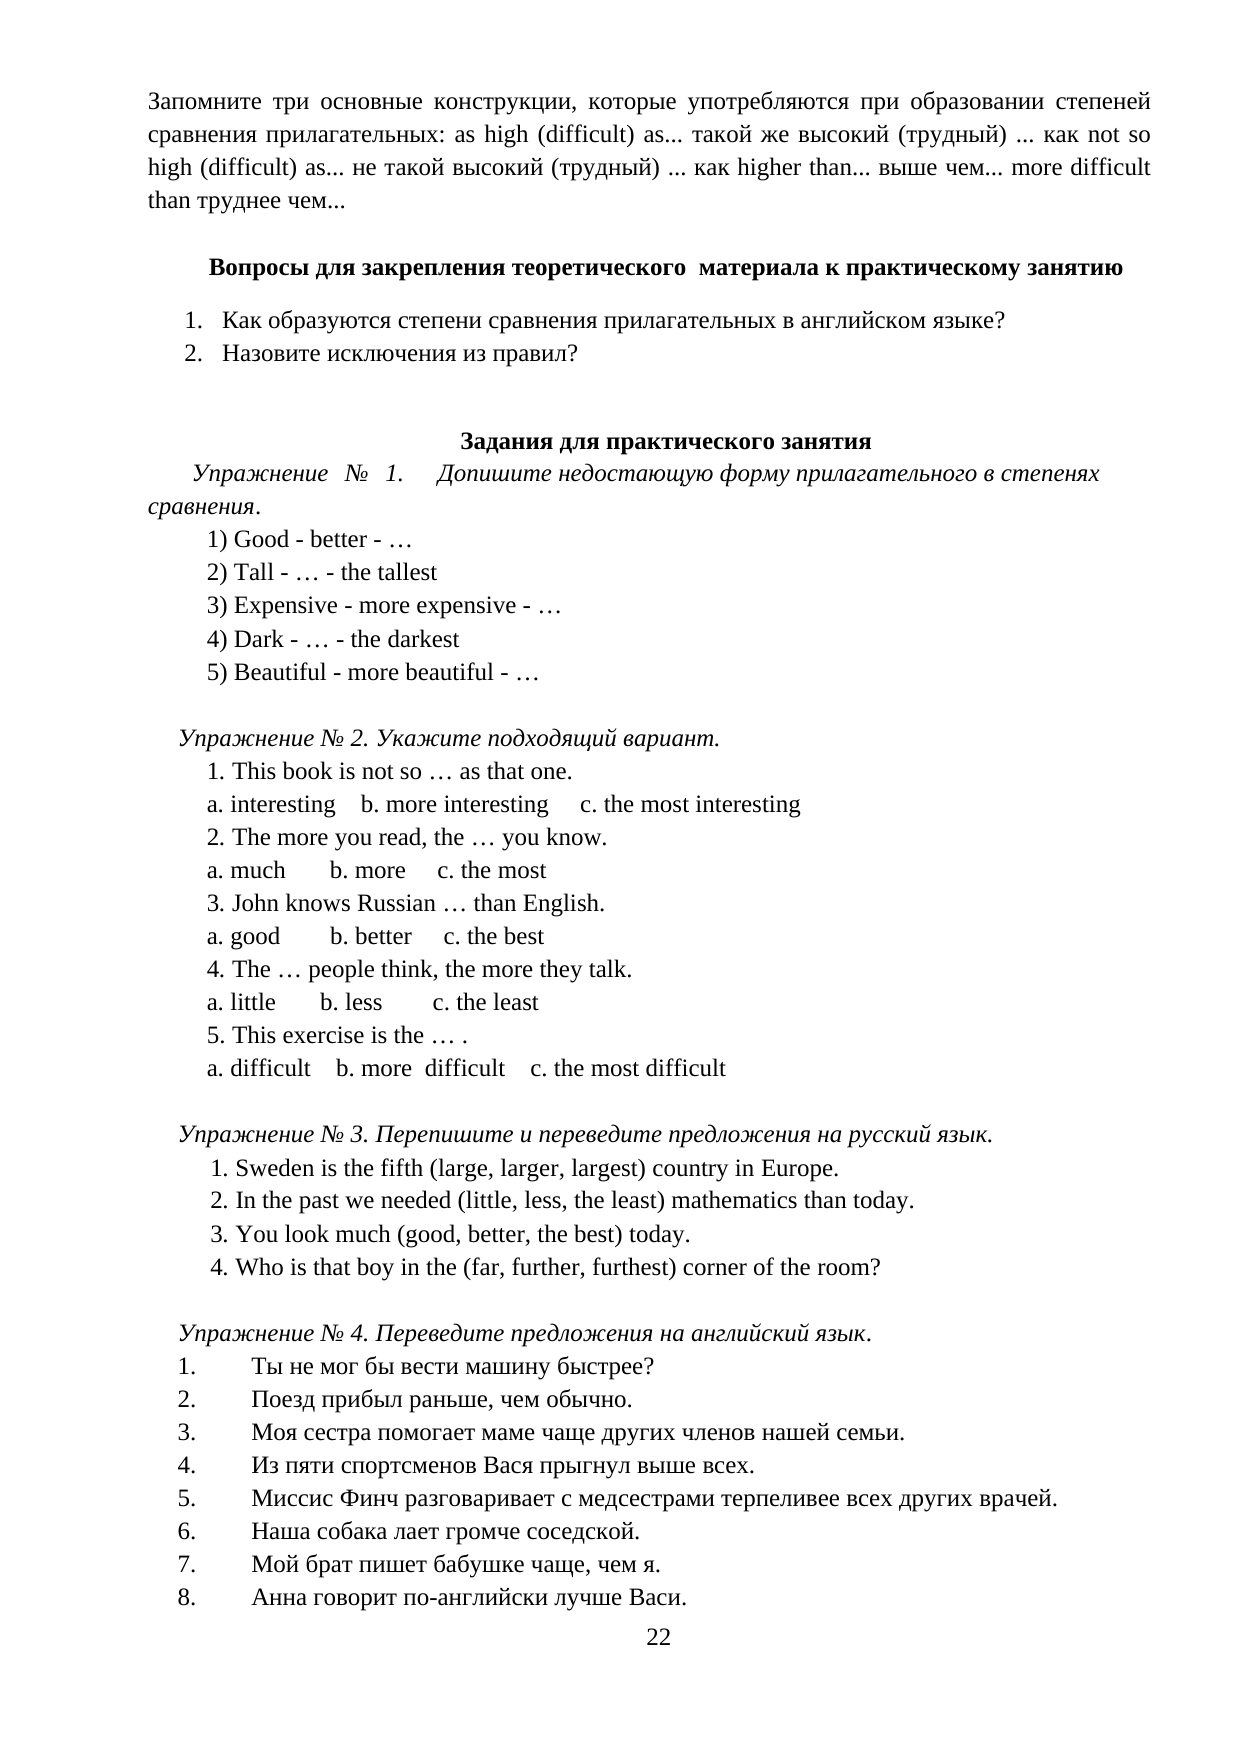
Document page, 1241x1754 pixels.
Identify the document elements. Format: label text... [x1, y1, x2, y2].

list This exercise is the … . [207, 1020, 1215, 1049]
subtitle Задания для практического занятия [460, 426, 1215, 454]
list Ты не мог бы вести машину быстрее? [177, 1351, 1215, 1380]
text Упражнение № 3. Перепишите и переведите предложения на русский язык. [177, 1119, 1215, 1148]
list Tall - … - the tallest [207, 557, 1215, 586]
list good b. better c. the best [207, 921, 1215, 950]
text Упражнение № 2. Укажите подходящий вариант. [177, 723, 1215, 752]
list Мой брат пишет бабушке чаще, чем я. [177, 1549, 1215, 1578]
list Поезд прибыл раньше, чем обычно. [177, 1384, 1215, 1413]
list little b. less c. the least [207, 987, 1215, 1016]
list Expensive - more expensive - … [207, 591, 1215, 619]
list In the past we needed (little, less, the least) mathematics than today. [210, 1186, 1215, 1214]
list Из пяти спортсменов Вася прыгнул выше всех. [177, 1450, 1215, 1479]
list You look much (good, better, the best) today. [210, 1219, 1215, 1247]
list Who is that boy in the (far, further, furthest) corner of the room? [210, 1252, 1215, 1280]
list Миссис Финч разговаривает с медсестрами терпеливее всех других врачей. [177, 1483, 1215, 1512]
list Наша собака лает громче соседской. [177, 1516, 1215, 1545]
list The more you read, the … you know. [207, 822, 1215, 851]
list Sweden is the fifth (large, larger, largest) country in Europe. [210, 1153, 1215, 1181]
list The … people think, the more they talk. [207, 954, 1215, 983]
text Запомните три основные конструкции, которые употребляются при образовании степеней сравнения прилагательных: as high (difficult) as... такой же высокий (трудный) ... как not so high (difficult) as... не такой высокий (трудный) ... как higher than... выше чем... more difficult than труднее чем... [148, 86, 1152, 214]
list Beautiful - more beautiful - … [207, 657, 1215, 685]
list interesting b. more interesting c. the most interesting [207, 789, 1215, 818]
list Dark - … - the darkest [207, 624, 1215, 652]
list much b. more c. the most [207, 855, 1215, 884]
list Good - better - … [207, 524, 1215, 553]
text Упражнение № 1. Допишите недостающую форму прилагательного в степенях сравнения. [148, 458, 1150, 520]
text Упражнение № 4. Переведите предложения на английский язык. [177, 1318, 1215, 1347]
list Как образуются степени сравнения прилагательных в английском языке? [184, 305, 1215, 334]
subtitle Вопросы для закрепления теоретического материала к практическому занятию [208, 252, 1215, 281]
list John knows Russian … than English. [207, 888, 1215, 917]
list This book is not so … as that one. [207, 756, 1215, 784]
list difficult b. more difficult c. the most difficult [207, 1053, 1215, 1082]
list Анна говорит по-английски лучше Васи. [177, 1582, 1215, 1611]
list Моя сестра помогает маме чаще других членов нашей семьи. [177, 1417, 1215, 1446]
list Назовите исключения из правил? [184, 338, 1215, 367]
